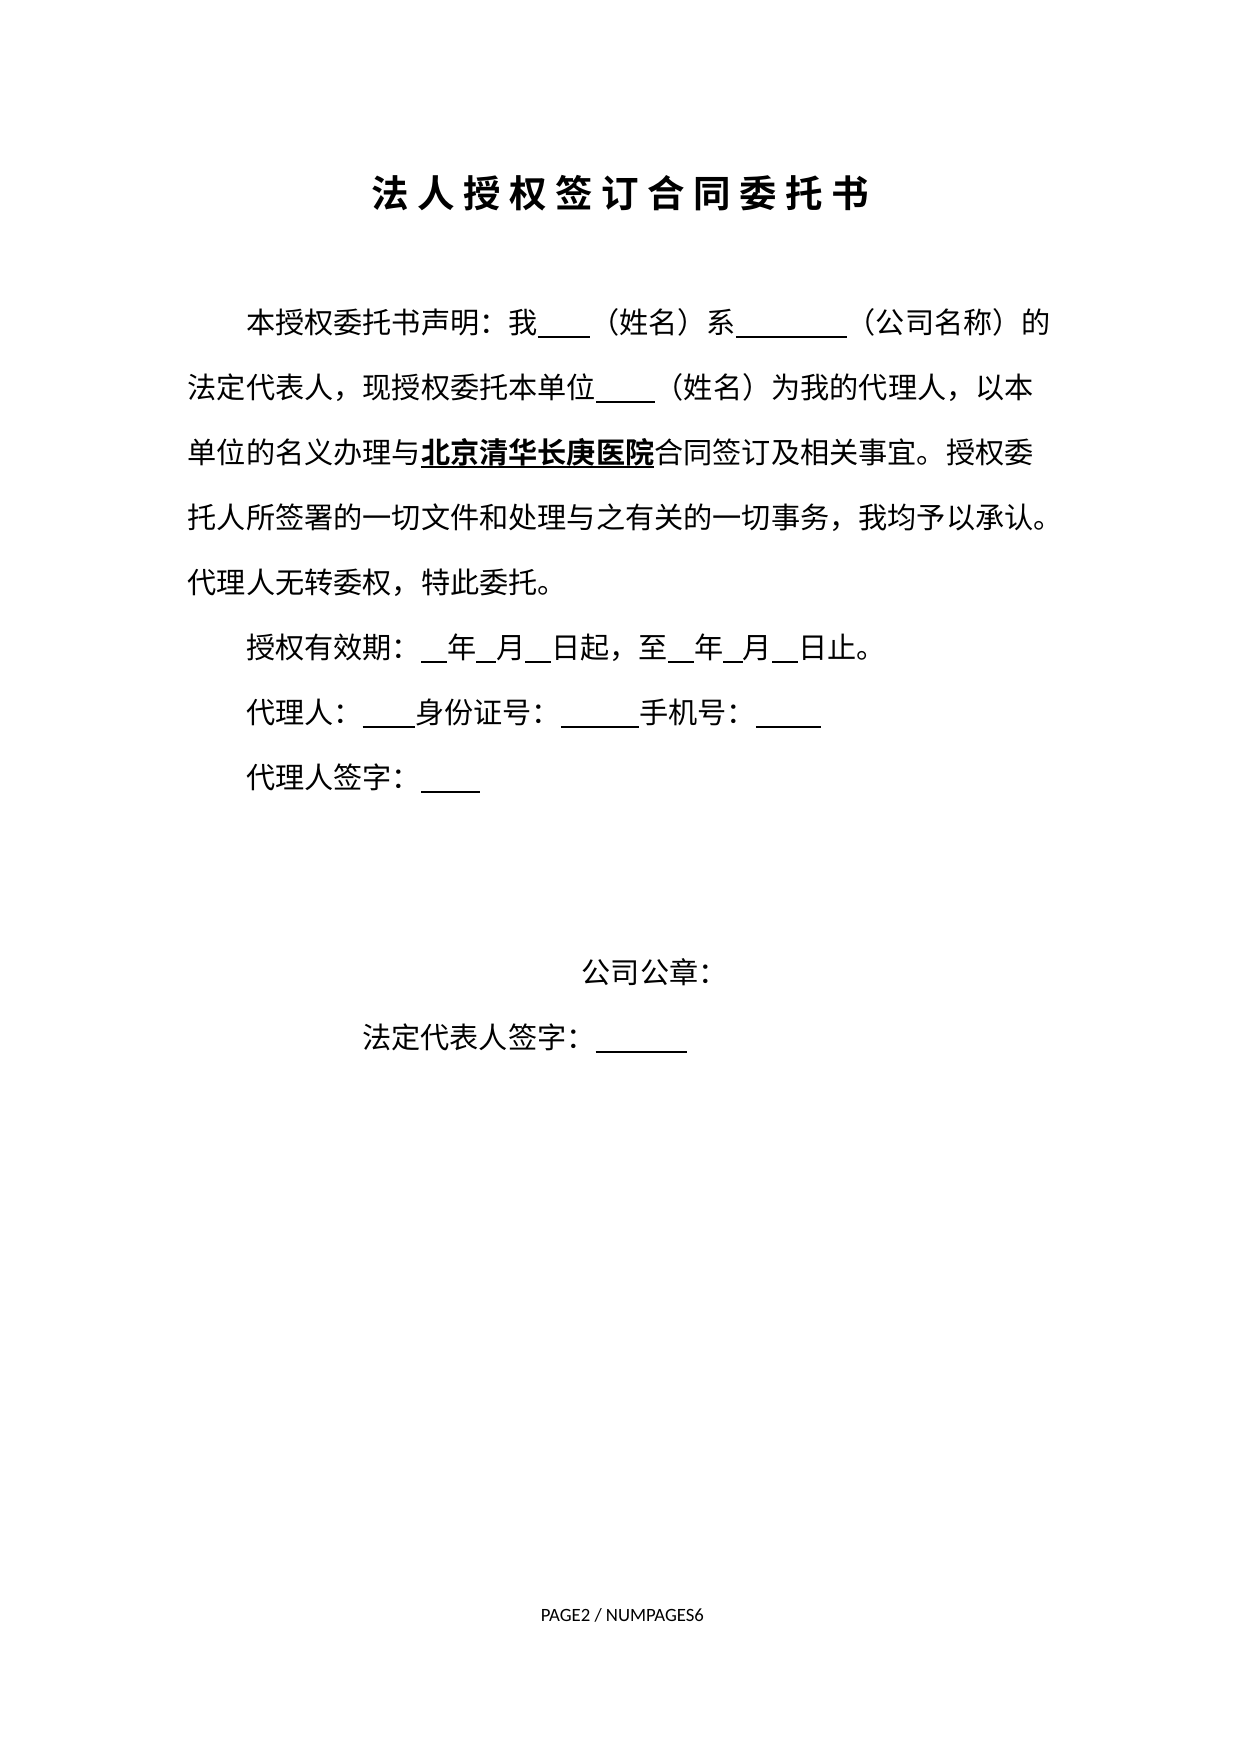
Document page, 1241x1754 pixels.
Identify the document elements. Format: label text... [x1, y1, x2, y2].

text 法定代表人签字： [187, 1003, 1053, 1068]
text 代理人： 身份证号： 手机号： [187, 678, 1053, 743]
text 授权有效期： 年 月 日起，至 年 月 日止。 [187, 613, 1053, 678]
text 法 人 授 权 签 订 合 同 委 托 书 [187, 158, 1053, 223]
text 公司公章： [187, 938, 1053, 1003]
text 代理人签字： [187, 743, 1053, 808]
text 本授权委托书声明：我 （姓名）系 （公司名称）的法定代表人，现授权委托本单位 （姓名）为我的代理人，以本单位的名义办理与北京清华长庚医院合同签订及相关事宜。授权委托人所签署的一切文件和处理与之有关的一切事务，我均予以承认。代理人无转委权，特此委托。 [187, 288, 1053, 613]
